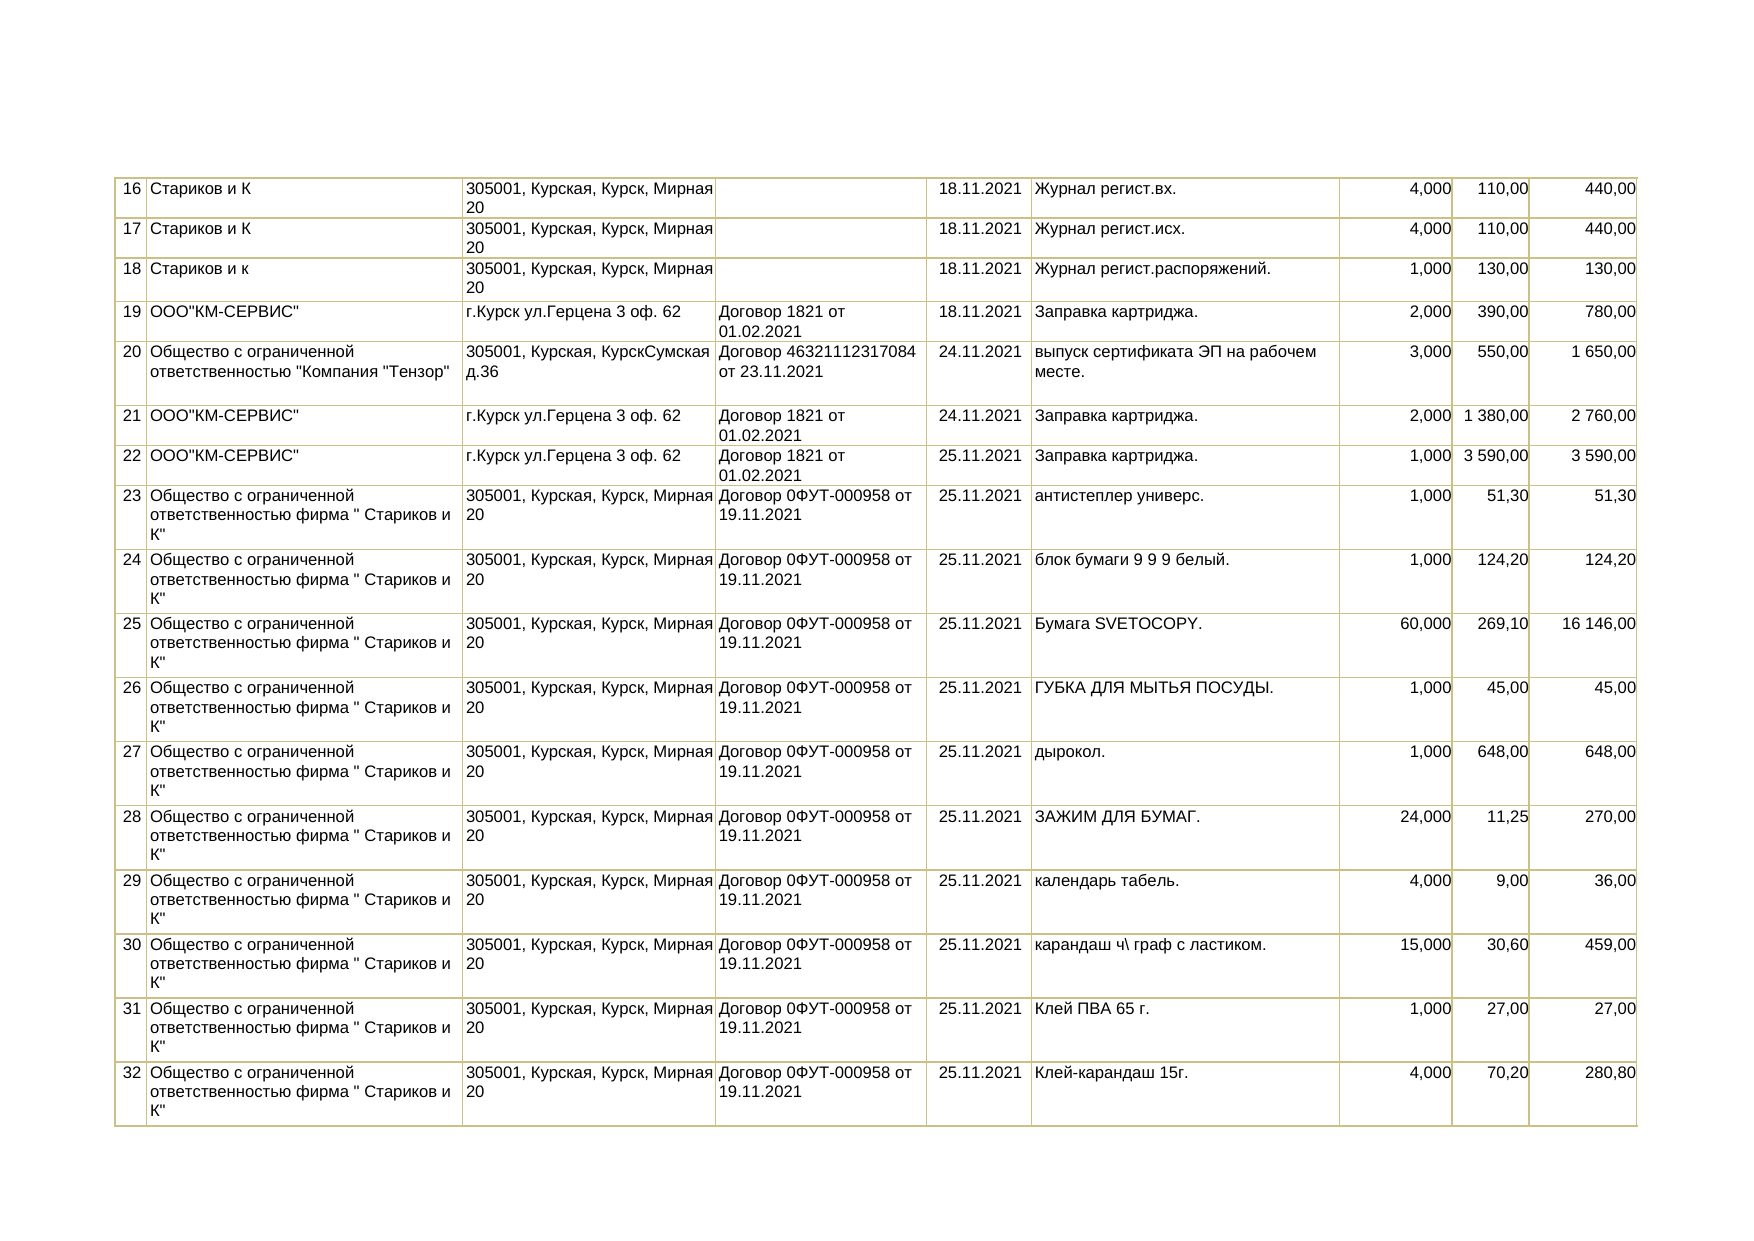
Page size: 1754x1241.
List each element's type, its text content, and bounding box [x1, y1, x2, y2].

table_cell 25.11.2021 [927, 550, 1031, 613]
table_cell 648,00 [1530, 742, 1636, 805]
table_cell Договор 0ФУТ-000958 от 19.11.2021 [716, 999, 926, 1061]
table_cell 21 [116, 406, 146, 444]
table_cell 280,80 [1530, 1063, 1636, 1125]
table_cell 3,000 [1340, 342, 1451, 405]
table_cell 25.11.2021 [927, 806, 1031, 869]
table_cell ГУБКА ДЛЯ МЫТЬЯ ПОСУДЫ. [1032, 678, 1339, 741]
table_cell 1,000 [1340, 446, 1451, 484]
table_cell 440,00 [1530, 179, 1636, 217]
table_cell Стариков и К [147, 219, 462, 257]
table_cell 31 [116, 999, 146, 1061]
table_cell Договор 1821 от 01.02.2021 [716, 302, 926, 341]
table_cell 4,000 [1340, 179, 1451, 217]
table_cell 305001, Курская, Курск, Мирная 20 [463, 806, 715, 869]
table_cell Общество с ограниченной ответственностью "Компания "Тензор" [147, 342, 462, 405]
table_cell 45,00 [1453, 678, 1528, 741]
table_cell 25.11.2021 [927, 935, 1031, 997]
table_cell 110,00 [1453, 179, 1528, 217]
table_cell 305001, Курская, Курск, Мирная 20 [463, 259, 715, 301]
table_cell 30,60 [1453, 935, 1528, 997]
table_cell 124,20 [1530, 550, 1636, 613]
table_cell 390,00 [1453, 302, 1528, 341]
table_cell Журнал регист.вх. [1032, 179, 1339, 217]
table_cell Договор 0ФУТ-000958 от 19.11.2021 [716, 614, 926, 677]
table_cell ЗАЖИМ ДЛЯ БУМАГ. [1032, 806, 1339, 869]
table_cell 1,000 [1340, 259, 1451, 301]
table_cell 459,00 [1530, 935, 1636, 997]
table_cell 20 [116, 342, 146, 405]
table_cell 4,000 [1340, 219, 1451, 257]
table_cell Стариков и к [147, 259, 462, 301]
table_cell 27 [116, 742, 146, 805]
table_cell 1,000 [1340, 678, 1451, 741]
table_cell 18.11.2021 [927, 219, 1031, 257]
table_cell Договор 0ФУТ-000958 от 19.11.2021 [716, 742, 926, 805]
table_cell 60,000 [1340, 614, 1451, 677]
table_cell Заправка картриджа. [1032, 406, 1339, 444]
table_cell карандаш ч\ граф с ластиком. [1032, 935, 1339, 997]
table_cell 1,000 [1340, 742, 1451, 805]
table_cell [716, 219, 926, 257]
table_cell 440,00 [1530, 219, 1636, 257]
table_cell 24.11.2021 [927, 406, 1031, 444]
table_cell 28 [116, 806, 146, 869]
table_cell 27,00 [1530, 999, 1636, 1061]
table_cell Договор 0ФУТ-000958 от 19.11.2021 [716, 871, 926, 933]
table_cell 124,20 [1453, 550, 1528, 613]
table_cell 18.11.2021 [927, 179, 1031, 217]
table_cell г.Курск ул.Герцена 3 оф. 62 [463, 302, 715, 341]
table_cell дырокол. [1032, 742, 1339, 805]
table_cell Общество с ограниченной ответственностью фирма " Стариков и К" [147, 871, 462, 933]
table_cell 4,000 [1340, 1063, 1451, 1125]
table_cell Договор 1821 от 01.02.2021 [716, 406, 926, 444]
table_cell 16 [116, 179, 146, 217]
table_cell 130,00 [1453, 259, 1528, 301]
table_cell Клей-карандаш 15г. [1032, 1063, 1339, 1125]
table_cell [147, 1063, 462, 1125]
table_cell 1,000 [1340, 486, 1451, 548]
table_cell 3 590,00 [1530, 446, 1636, 484]
table_cell ООО"КМ-СЕРВИС" [147, 302, 462, 341]
table_cell Общество с ограниченной ответственностью фирма " Стариков и К" [147, 678, 462, 741]
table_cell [463, 1063, 715, 1125]
table_cell Заправка картриджа. [1032, 302, 1339, 341]
table_cell календарь табель. [1032, 871, 1339, 933]
table_cell 25.11.2021 [927, 678, 1031, 741]
table_cell 29 [116, 871, 146, 933]
table_cell [716, 259, 926, 301]
table_cell Договор 0ФУТ-000958 от 19.11.2021 [716, 935, 926, 997]
table_cell Общество с ограниченной ответственностью фирма " Стариков и К" [147, 742, 462, 805]
table_cell 16 146,00 [1530, 614, 1636, 677]
table_cell 11,25 [1453, 806, 1528, 869]
table_cell Стариков и К [147, 179, 462, 217]
table_cell [716, 179, 926, 217]
table_cell 23 [116, 486, 146, 548]
table_cell Общество с ограниченной ответственностью фирма " Стариков и К" [147, 550, 462, 613]
table_cell 1,000 [1340, 550, 1451, 613]
table_cell 648,00 [1453, 742, 1528, 805]
table_cell 70,20 [1453, 1063, 1528, 1125]
table_cell 269,10 [1453, 614, 1528, 677]
table_cell 2,000 [1340, 406, 1451, 444]
table_cell Договор 46321112317084 от 23.11.2021 [716, 342, 926, 405]
table_cell 24 [116, 550, 146, 613]
table_cell 305001, Курская, Курск, Мирная 20 [463, 486, 715, 548]
table_cell антистеплер универс. [1032, 486, 1339, 548]
table_cell 110,00 [1453, 219, 1528, 257]
table_cell 24,000 [1340, 806, 1451, 869]
table_cell Договор 0ФУТ-000958 от 19.11.2021 [716, 806, 926, 869]
table_cell 305001, Курская, Курск, Мирная 20 [463, 999, 715, 1061]
table_cell Заправка картриджа. [1032, 446, 1339, 484]
table_cell 305001, Курская, Курск, Мирная 20 [463, 614, 715, 677]
table_cell 30 [116, 935, 146, 997]
table_cell 130,00 [1530, 259, 1636, 301]
table_cell г.Курск ул.Герцена 3 оф. 62 [463, 406, 715, 444]
table_cell 22 [116, 446, 146, 484]
table_cell 25.11.2021 [927, 614, 1031, 677]
table_cell 26 [116, 678, 146, 741]
table_cell 1 650,00 [1530, 342, 1636, 405]
table_cell Общество с ограниченной ответственностью фирма " Стариков и К" [147, 806, 462, 869]
table_cell Общество с ограниченной ответственностью фирма " Стариков и К" [147, 935, 462, 997]
table_cell Договор 1821 от 01.02.2021 [716, 446, 926, 484]
table_cell 27,00 [1453, 999, 1528, 1061]
table_cell 51,30 [1530, 486, 1636, 548]
table_cell ООО"КМ-СЕРВИС" [147, 446, 462, 484]
table_cell Договор 0ФУТ-000958 от 19.11.2021 [716, 550, 926, 613]
table_cell г.Курск ул.Герцена 3 оф. 62 [463, 446, 715, 484]
table_cell 51,30 [1453, 486, 1528, 548]
table_cell Журнал регист.исх. [1032, 219, 1339, 257]
table_cell 2 760,00 [1530, 406, 1636, 444]
table_cell 9,00 [1453, 871, 1528, 933]
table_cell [716, 1063, 926, 1125]
table_cell 270,00 [1530, 806, 1636, 869]
table_cell 305001, Курская, Курск, Мирная 20 [463, 935, 715, 997]
table_cell выпуск сертификата ЭП на рабочем месте. [1032, 342, 1339, 405]
table_cell Клей ПВА 65 г. [1032, 999, 1339, 1061]
table_cell 305001, Курская, Курск, Мирная 20 [463, 219, 715, 257]
table_cell 25.11.2021 [927, 1063, 1031, 1125]
table_cell 25.11.2021 [927, 446, 1031, 484]
table_cell 19 [116, 302, 146, 341]
table_cell 25 [116, 614, 146, 677]
table_cell 36,00 [1530, 871, 1636, 933]
table_cell 18.11.2021 [927, 259, 1031, 301]
table_cell 1,000 [1340, 999, 1451, 1061]
table_cell 550,00 [1453, 342, 1528, 405]
table_cell Бумага SVETOCOPY. [1032, 614, 1339, 677]
table_cell 24.11.2021 [927, 342, 1031, 405]
table_cell Общество с ограниченной ответственностью фирма " Стариков и К" [147, 486, 462, 548]
table_cell 18 [116, 259, 146, 301]
table_cell ООО"КМ-СЕРВИС" [147, 406, 462, 444]
table_cell 305001, Курская, Курск, Мирная 20 [463, 179, 715, 217]
table_cell Общество с ограниченной ответственностью фирма " Стариков и К" [147, 999, 462, 1061]
table_cell 305001, Курская, Курск, Мирная 20 [463, 550, 715, 613]
table_cell 25.11.2021 [927, 871, 1031, 933]
table_cell Общество с ограниченной ответственностью фирма " Стариков и К" [147, 614, 462, 677]
table_cell 305001, Курская, Курск, Мирная 20 [463, 678, 715, 741]
table_cell 45,00 [1530, 678, 1636, 741]
table_cell Журнал регист.распоряжений. [1032, 259, 1339, 301]
table_cell 18.11.2021 [927, 302, 1031, 341]
table_cell 1 380,00 [1453, 406, 1528, 444]
table_cell 25.11.2021 [927, 486, 1031, 548]
table_cell 32 [116, 1063, 146, 1125]
table_cell 3 590,00 [1453, 446, 1528, 484]
table_cell 4,000 [1340, 871, 1451, 933]
table_cell Договор 0ФУТ-000958 от 19.11.2021 [716, 486, 926, 548]
table_cell 25.11.2021 [927, 742, 1031, 805]
table_cell блок бумаги 9 9 9 белый. [1032, 550, 1339, 613]
table_cell 15,000 [1340, 935, 1451, 997]
table_cell 780,00 [1530, 302, 1636, 341]
table_cell 305001, Курская, КурскСумская д.36 [463, 342, 715, 405]
table_cell 305001, Курская, Курск, Мирная 20 [463, 742, 715, 805]
table_cell 2,000 [1340, 302, 1451, 341]
table_cell 305001, Курская, Курск, Мирная 20 [463, 871, 715, 933]
table_cell Договор 0ФУТ-000958 от 19.11.2021 [716, 678, 926, 741]
table_cell 25.11.2021 [927, 999, 1031, 1061]
table_cell 17 [116, 219, 146, 257]
